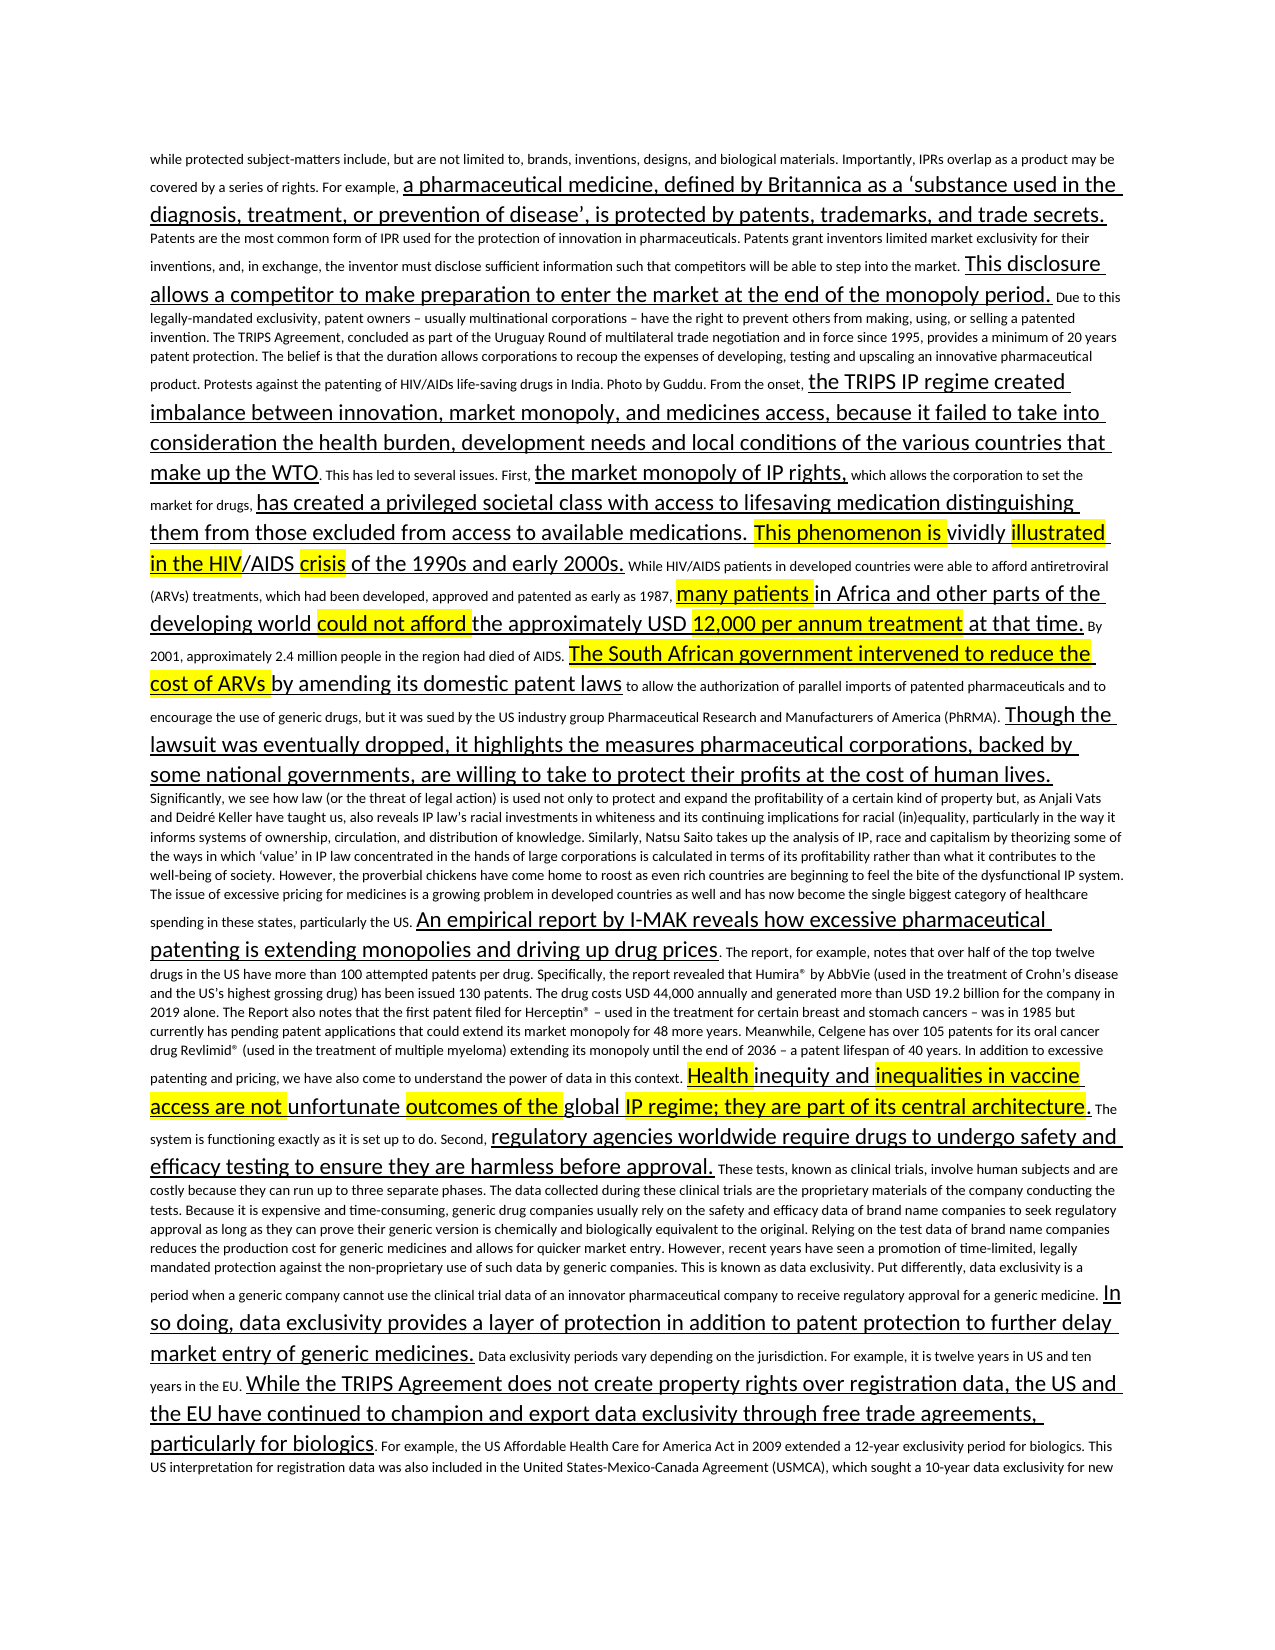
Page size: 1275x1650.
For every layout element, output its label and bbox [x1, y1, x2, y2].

text [150, 150, 1125, 1477]
